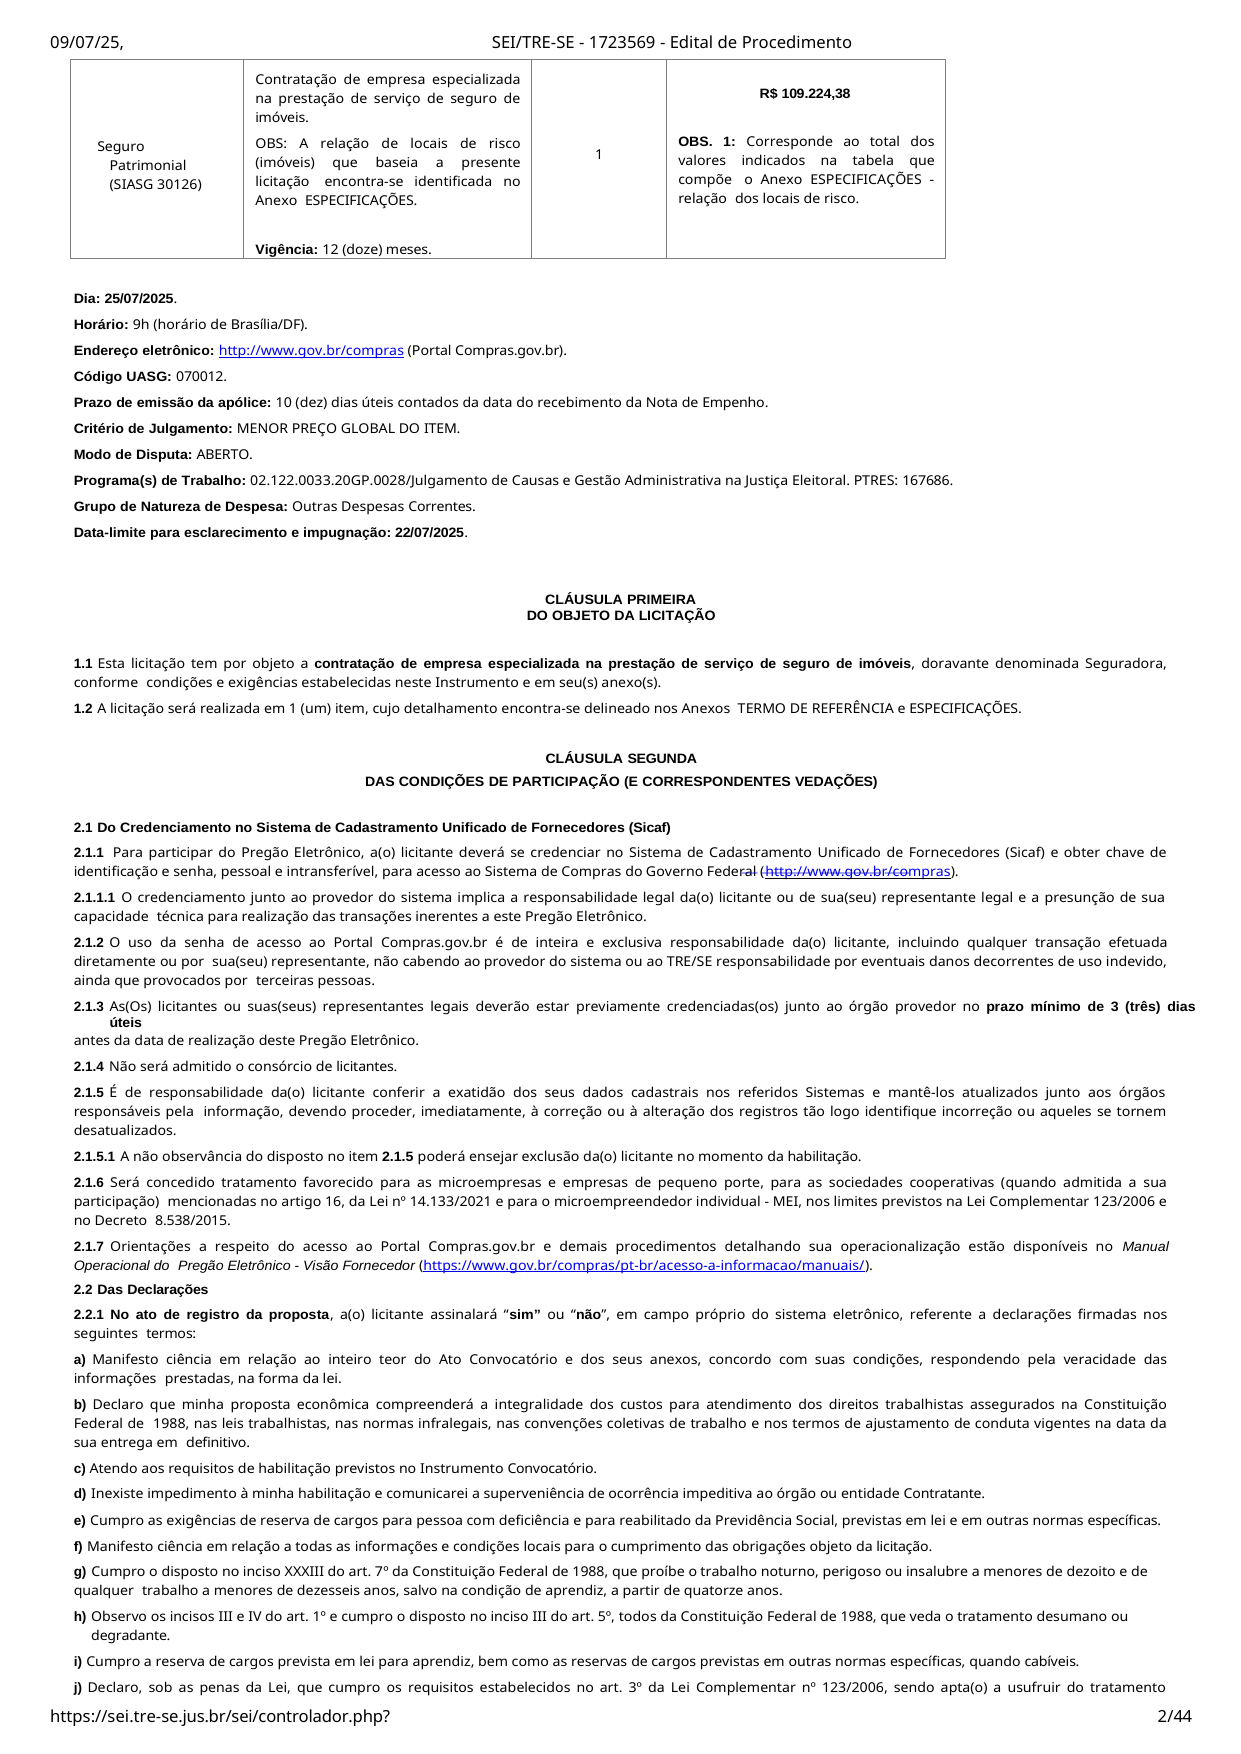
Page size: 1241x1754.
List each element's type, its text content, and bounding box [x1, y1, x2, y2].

text Programa(s) de Trabalho: 02.122.0033.20GP.0028/Julgamento de Causas e Gestão Administrativa na Justiça Eleitoral. PTRES: 167686. [73, 471, 1196, 489]
list Não será admitido o consórcio de licitantes. [73, 1057, 1196, 1076]
list O uso da senha de acesso ao Portal Compras.gov.br é de inteira e exclusiva responsabilidade da(o) licitante, incluindo qualquer transação efetuada diretamente ou por sua(seu) representante, não cabendo ao provedor do sistema ou ao TRE/SE responsabilidade por eventuais danos decorrentes de uso indevido, ainda que provocados por terceiras pessoas. [73, 933, 1168, 989]
list As(Os) licitantes ou suas(seus) representantes legais deverão estar previamente credenciadas(os) junto ao órgão provedor no prazo mínimo de 3 (três) dias úteis [73, 997, 1196, 1031]
list Manifesto ciência em relação a todas as informações e condições locais para o cumprimento das obrigações objeto da licitação. [73, 1536, 1196, 1555]
subtitle CLÁUSULA SEGUNDA [63, 751, 1179, 766]
list A não observância do disposto no item 2.1.5 poderá ensejar exclusão da(o) licitante no momento da habilitação. [73, 1147, 1196, 1165]
list Observo os incisos III e IV do art. 1º e cumpro o disposto no inciso III do art. 5º, todos da Constituição Federal de 1988, que veda o tratamento desumano ou degradante. [73, 1607, 1196, 1644]
list O credenciamento junto ao provedor do sistema implica a responsabilidade legal da(o) licitante ou de sua(seu) representante legal e a presunção de sua capacidade técnica para realização das transações inerentes a este Pregão Eletrônico. [73, 888, 1168, 925]
list Para participar do Pregão Eletrônico, a(o) licitante deverá se credenciar no Sistema de Cadastramento Unificado de Fornecedores (Sicaf) e obter chave de identificação e senha, pessoal e intransferível, para acesso ao Sistema de Compras do Governo Federal (http://www.gov.br/compras). [73, 843, 1168, 880]
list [73, 1678, 1168, 1696]
list Esta licitação tem por objeto a contratação de empresa especializada na prestação de serviço de seguro de imóveis, doravante denominada Seguradora, conforme condições e exigências estabelecidas neste Instrumento e em seu(s) anexo(s). [73, 654, 1169, 691]
subtitle CLÁUSULA PRIMEIRA DO OBJETO DA LICITAÇÃO [527, 592, 716, 623]
list Cumpro o disposto no inciso XXXIII do art. 7º da Constituição Federal de 1988, que proíbe o trabalho noturno, perigoso ou insalubre a menores de dezoito e de qualquer trabalho a menores de dezesseis anos, salvo na condição de aprendiz, a partir de quatorze anos. [73, 1562, 1168, 1600]
text DAS CONDIÇÕES DE PARTICIPAÇÃO (E CORRESPONDENTES VEDAÇÕES) [63, 774, 1179, 789]
list Orientações a respeito do acesso ao Portal Compras.gov.br e demais procedimentos detalhando sua operacionalização estão disponíveis no Manual Operacional do Pregão Eletrônico - Visão Fornecedor (https://www.gov.br/compras/pt-br/acesso-a-informacao/manuais/). [73, 1237, 1168, 1274]
list Manifesto ciência em relação ao inteiro teor do Ato Convocatório e dos seus anexos, concordo com suas condições, respondendo pela veracidade das informações prestadas, na forma da lei. [73, 1350, 1168, 1387]
table_header R$ 109.224,38 OBS. 1: Corresponde ao total dos valores indicados na tabela que compõe o Anexo ESPECIFICAÇÕES - relação dos locais de risco. [667, 60, 945, 258]
text Código UASG: 070012. [73, 367, 1196, 386]
text Critério de Julgamento: MENOR PREÇO GLOBAL DO ITEM. [73, 419, 1196, 437]
table_header Seguro Patrimonial (SIASG 30126) [71, 60, 243, 258]
list Inexiste impedimento à minha habilitação e comunicarei a superveniência de ocorrência impeditiva ao órgão ou entidade Contratante. [73, 1484, 1196, 1503]
subtitle Das Declarações [73, 1282, 1196, 1297]
table_header 1 [532, 60, 666, 258]
list Atendo aos requisitos de habilitação previstos no Instrumento Convocatório. [73, 1458, 1196, 1477]
text Data-limite para esclarecimento e impugnação: 22/07/2025. [73, 523, 1196, 541]
list É de responsabilidade da(o) licitante conferir a exatidão dos seus dados cadastrais nos referidos Sistemas e mantê-los atualizados junto aos órgãos responsáveis pela informação, devendo proceder, imediatamente, à correção ou à alteração dos registros tão logo identifique incorreção ou aqueles se tornem desatualizados. [73, 1083, 1168, 1139]
list Será concedido tratamento favorecido para as microempresas e empresas de pequeno porte, para as sociedades cooperativas (quando admitida a sua participação) mencionadas no artigo 16, da Lei nº 14.133/2021 e para o microempreendedor individual - MEI, nos limites previstos na Lei Complementar 123/2006 e no Decreto 8.538/2015. [73, 1173, 1169, 1229]
text Horário: 9h (horário de Brasília/DF). [73, 315, 1196, 333]
text Grupo de Natureza de Despesa: Outras Despesas Correntes. [73, 497, 1196, 515]
text Endereço eletrônico: http://www.gov.br/compras (Portal Compras.gov.br). [73, 341, 1196, 359]
text Prazo de emissão da apólice: 10 (dez) dias úteis contados da data do recebimento da Nota de Empenho. [73, 393, 1196, 411]
list Cumpro a reserva de cargos prevista em lei para aprendiz, bem como as reservas de cargos previstas em outras normas específicas, quando cabíveis. [73, 1652, 1196, 1670]
subtitle Dia: 25/07/2025. [73, 289, 1196, 308]
list A licitação será realizada em 1 (um) item, cujo detalhamento encontra-se delineado nos Anexos TERMO DE REFERÊNCIA e ESPECIFICAÇÕES. [73, 699, 1196, 717]
list Cumpro as exigências de reserva de cargos para pessoa com deficiência e para reabilitado da Previdência Social, previstas em lei e em outras normas específicas. [73, 1511, 1196, 1529]
subtitle Do Credenciamento no Sistema de Cadastramento Unificado de Fornecedores (Sicaf) [73, 820, 1196, 835]
table_header Contratação de empresa especializada na prestação de serviço de seguro de imóveis. OBS: A relação de locais de risco (imóveis) que baseia a presente licitação encontra-se identificada no Anexo ESPECIFICAÇÕES. Vigência: 12 (doze) meses. [244, 60, 531, 258]
list Declaro que minha proposta econômica compreenderá a integralidade dos custos para atendimento dos direitos trabalhistas assegurados na Constituição Federal de 1988, nas leis trabalhistas, nas normas infralegais, nas convenções coletivas de trabalho e nos termos de ajustamento de conduta vigentes na data da sua entrega em definitivo. [73, 1395, 1168, 1451]
text Modo de Disputa: ABERTO. [73, 445, 1196, 463]
text antes da data de realização deste Pregão Eletrônico. [73, 1031, 1196, 1049]
list No ato de registro da proposta, a(o) licitante assinalará “sim” ou “não”, em campo próprio do sistema eletrônico, referente a declarações firmadas nos seguintes termos: [73, 1305, 1169, 1342]
